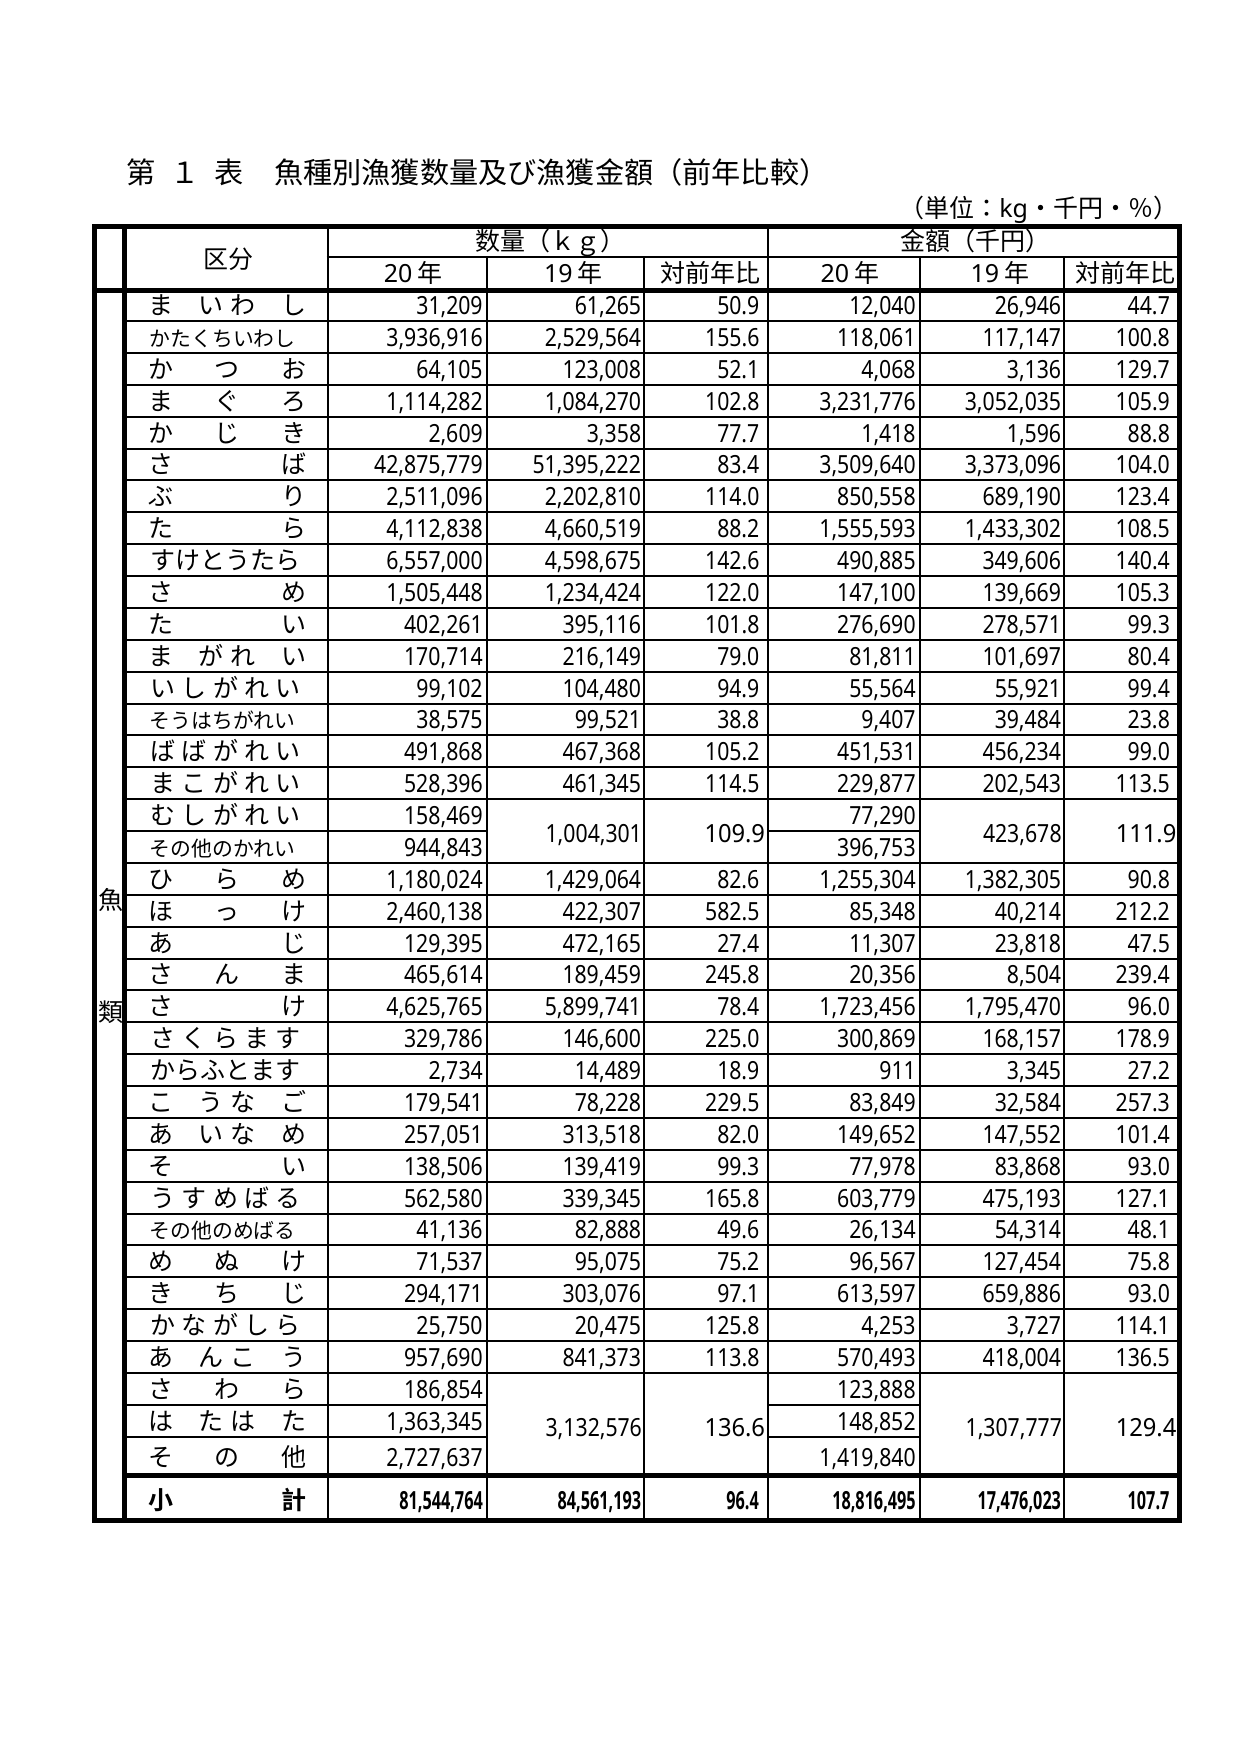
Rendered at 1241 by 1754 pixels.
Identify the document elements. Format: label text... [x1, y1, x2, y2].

table_cell [182, 450, 268, 479]
table_cell 118,061 [769, 322, 919, 352]
table_cell た [127, 513, 182, 543]
table_cell 48.1 [1065, 1215, 1177, 1244]
table_cell 他 [268, 1438, 327, 1473]
table_cell 1,255,304 [769, 864, 919, 894]
table_header 区分 [127, 229, 327, 288]
table_cell 61,265 [488, 293, 643, 320]
table_cell 257.3 [1065, 1087, 1177, 1117]
table_cell さ [127, 991, 182, 1021]
table_cell 82.6 [645, 864, 767, 894]
table_cell 18,816,495 [769, 1478, 919, 1518]
table_cell 対前年比 [1065, 258, 1177, 288]
table_cell 38.8 [645, 705, 767, 734]
table_cell 136.5 [1065, 1342, 1177, 1372]
table_cell ん こ [182, 1342, 268, 1372]
table_cell 3,727 [921, 1310, 1063, 1340]
text （単位：kg・千円・％） [899, 190, 1194, 224]
table_cell 52.1 [645, 354, 767, 384]
table_cell わ [182, 1374, 268, 1404]
table_cell 475,193 [921, 1183, 1063, 1212]
table_cell き [127, 1278, 182, 1308]
table_cell 127.1 [1065, 1183, 1177, 1212]
table_cell う [268, 1342, 327, 1372]
table_cell め [268, 864, 327, 894]
table_cell 528,396 [329, 768, 486, 798]
table_cell 2,460,138 [329, 896, 486, 926]
table_cell 105.2 [645, 736, 767, 766]
table_cell 155.6 [645, 322, 767, 352]
table_cell 582.5 [645, 896, 767, 926]
table_cell か な が し ら [127, 1310, 327, 1340]
table_cell 465,614 [329, 960, 486, 989]
table_cell 418,004 [921, 1342, 1063, 1372]
table_cell 147,552 [921, 1119, 1063, 1149]
table_cell 467,368 [488, 736, 643, 766]
table_cell き [268, 418, 327, 447]
table_cell 90.8 [1065, 864, 1177, 894]
table_cell じ [268, 1278, 327, 1308]
table_cell か [127, 418, 182, 447]
table_cell そうはちがれい [127, 705, 327, 734]
table_cell 3,509,640 [769, 450, 919, 479]
table_cell ま [268, 960, 327, 989]
table_cell 75.8 [1065, 1246, 1177, 1276]
table_cell 88.8 [1065, 418, 1177, 447]
table_cell 81,544,764 [329, 1478, 486, 1518]
table_cell 158,469 [329, 800, 486, 830]
table_cell そ [127, 1438, 182, 1473]
table_cell 570,493 [769, 1342, 919, 1372]
table_cell 93.0 [1065, 1151, 1177, 1181]
table_cell ほ [127, 896, 182, 926]
table_cell 4,625,765 [329, 991, 486, 1021]
table_cell 202,543 [921, 768, 1063, 798]
table_cell 111.9 [1065, 800, 1177, 862]
table_cell 278,571 [921, 609, 1063, 639]
table_cell 178.9 [1065, 1023, 1177, 1053]
table_cell 11,307 [769, 928, 919, 957]
table_cell 402,261 [329, 609, 486, 639]
table_cell ぶ [127, 481, 182, 511]
table_cell 1,114,282 [329, 386, 486, 416]
table_cell ら [268, 513, 327, 543]
table_cell 245.8 [645, 960, 767, 989]
table_cell 96.4 [645, 1478, 767, 1518]
table_cell 99.3 [645, 1151, 767, 1181]
table_cell 140.4 [1065, 545, 1177, 575]
table_cell 294,171 [329, 1278, 486, 1308]
table_cell 93.0 [1065, 1278, 1177, 1308]
table_cell 239.4 [1065, 960, 1177, 989]
table_cell 179,541 [329, 1087, 486, 1117]
table_cell 3,136 [921, 354, 1063, 384]
table_cell 105.3 [1065, 577, 1177, 607]
table_cell 77,978 [769, 1151, 919, 1181]
table_cell 303,076 [488, 1278, 643, 1308]
table_cell 96.0 [1065, 991, 1177, 1021]
table_cell 20年 [769, 258, 919, 288]
table_cell 84,561,193 [488, 1478, 643, 1518]
table_cell 2,529,564 [488, 322, 643, 352]
table_cell [182, 1478, 268, 1518]
table_cell 77,290 [769, 800, 919, 830]
table_cell 659,886 [921, 1278, 1063, 1308]
table_cell か [127, 354, 182, 384]
table_cell 841,373 [488, 1342, 643, 1372]
table_cell 1,596 [921, 418, 1063, 447]
table_header 数量（ｋｇ） [329, 229, 767, 256]
table_cell 50.9 [645, 293, 767, 320]
table_cell 85,348 [769, 896, 919, 926]
table_cell 3,373,096 [921, 450, 1063, 479]
table_cell 142.6 [645, 545, 767, 575]
table_cell 54,314 [921, 1215, 1063, 1244]
table_cell ん [182, 960, 268, 989]
table_cell 20,475 [488, 1310, 643, 1340]
table_cell 313,518 [488, 1119, 643, 1149]
table_cell 1,307,777 [921, 1374, 1063, 1473]
table_cell あ [127, 1342, 182, 1372]
table_cell 8,504 [921, 960, 1063, 989]
table_cell 451,531 [769, 736, 919, 766]
table_cell 101.8 [645, 609, 767, 639]
table_cell [182, 481, 268, 511]
table_cell 88.2 [645, 513, 767, 543]
table_cell 225.0 [645, 1023, 767, 1053]
table_cell 4,598,675 [488, 545, 643, 575]
table_cell 49.6 [645, 1215, 767, 1244]
table_cell 17,476,023 [921, 1478, 1063, 1518]
table_cell 101,697 [921, 641, 1063, 671]
table_cell 83,868 [921, 1151, 1063, 1181]
table_cell 18.9 [645, 1055, 767, 1085]
table_cell い わ [182, 293, 268, 320]
table_cell っ [182, 896, 268, 926]
table_cell 3,345 [921, 1055, 1063, 1085]
table_cell 3,052,035 [921, 386, 1063, 416]
table_cell 136.6 [645, 1374, 767, 1473]
table_cell 147,100 [769, 577, 919, 607]
table_cell り [268, 481, 327, 511]
table_cell ら [182, 864, 268, 894]
table_cell その他のめばる [127, 1215, 327, 1244]
table_cell つ [182, 354, 268, 384]
table_cell 81,811 [769, 641, 919, 671]
table_cell 2,734 [329, 1055, 486, 1085]
table_cell 83,849 [769, 1087, 919, 1117]
table_cell [182, 609, 268, 639]
table_cell 1,429,064 [488, 864, 643, 894]
table_cell い し が れ い [127, 673, 327, 702]
table_cell 113.8 [645, 1342, 767, 1372]
table_cell ま こ が れ い [127, 768, 327, 798]
table_cell 19年 [488, 258, 643, 288]
table_cell 114.0 [645, 481, 767, 511]
table_cell 2,511,096 [329, 481, 486, 511]
table_cell 395,116 [488, 609, 643, 639]
table_cell じ [182, 418, 268, 447]
table_cell ぐ [182, 386, 268, 416]
table_cell 102.8 [645, 386, 767, 416]
table_cell 300,869 [769, 1023, 919, 1053]
table_cell い [268, 641, 327, 671]
table_cell 3,358 [488, 418, 643, 447]
table_cell 99,102 [329, 673, 486, 702]
table_cell 109.9 [645, 800, 767, 862]
table_cell 349,606 [921, 545, 1063, 575]
table_cell さ [127, 450, 182, 479]
table_cell 対前年比 [645, 258, 767, 288]
table_cell 12,040 [769, 293, 919, 320]
table_cell ら [268, 1374, 327, 1404]
table_cell 4,112,838 [329, 513, 486, 543]
table_cell 96,567 [769, 1246, 919, 1276]
table_cell 94.9 [645, 673, 767, 702]
table_cell 55,921 [921, 673, 1063, 702]
table_cell め [268, 1119, 327, 1149]
table_cell すけとうたら [127, 545, 327, 575]
table_cell 165.8 [645, 1183, 767, 1212]
table_cell 490,885 [769, 545, 919, 575]
table_cell 小 [127, 1478, 182, 1518]
table_cell 170,714 [329, 641, 486, 671]
table_cell 4,068 [769, 354, 919, 384]
table_cell 125.8 [645, 1310, 767, 1340]
table_cell 189,459 [488, 960, 643, 989]
table_cell 27.4 [645, 928, 767, 957]
table_cell 911 [769, 1055, 919, 1085]
table_cell 6,557,000 [329, 545, 486, 575]
table_cell 129,395 [329, 928, 486, 957]
table_cell 456,234 [921, 736, 1063, 766]
table_cell さ [127, 577, 182, 607]
table_cell け [268, 896, 327, 926]
table_cell 123,888 [769, 1374, 919, 1404]
table_cell い な [182, 1119, 268, 1149]
table_cell 78.4 [645, 991, 767, 1021]
table_cell 104.0 [1065, 450, 1177, 479]
table_cell 123,008 [488, 354, 643, 384]
table_cell ろ [268, 386, 327, 416]
table_cell 114.1 [1065, 1310, 1177, 1340]
table_cell 23,818 [921, 928, 1063, 957]
table_cell 1,084,270 [488, 386, 643, 416]
table_cell [182, 928, 268, 957]
table_cell 95,075 [488, 1246, 643, 1276]
table_cell 83.4 [645, 450, 767, 479]
table_cell 123.4 [1065, 481, 1177, 511]
table_cell 1,234,424 [488, 577, 643, 607]
table_cell 32,584 [921, 1087, 1063, 1117]
table_cell 55,564 [769, 673, 919, 702]
table_cell そ [127, 1151, 182, 1181]
table_cell 75.2 [645, 1246, 767, 1276]
table_cell 101.4 [1065, 1119, 1177, 1149]
table_cell 27.2 [1065, 1055, 1177, 1085]
table_cell 107.7 [1065, 1478, 1177, 1518]
table_cell あ [127, 928, 182, 957]
table_cell 計 [268, 1478, 327, 1518]
table_cell 603,779 [769, 1183, 919, 1212]
table_cell 1,363,345 [329, 1406, 486, 1436]
table_cell 129.7 [1065, 354, 1177, 384]
table_cell 82,888 [488, 1215, 643, 1244]
table_cell 38,575 [329, 705, 486, 734]
table_cell 20,356 [769, 960, 919, 989]
table_cell さ く ら ま す [127, 1023, 327, 1053]
table_cell 79.0 [645, 641, 767, 671]
table_cell ち [182, 1278, 268, 1308]
table_cell 25,750 [329, 1310, 486, 1340]
table_cell さ [127, 960, 182, 989]
table_cell む し が れ い [127, 800, 327, 830]
table_cell た [268, 1406, 327, 1436]
table_cell さ [127, 1374, 182, 1404]
table_cell 613,597 [769, 1278, 919, 1308]
table_cell 212.2 [1065, 896, 1177, 926]
table_cell 80.4 [1065, 641, 1177, 671]
table_cell う な [182, 1087, 268, 1117]
table_cell 491,868 [329, 736, 486, 766]
table_cell ご [268, 1087, 327, 1117]
table_cell 257,051 [329, 1119, 486, 1149]
table_cell 850,558 [769, 481, 919, 511]
table_cell あ [127, 1119, 182, 1149]
table_cell 396,753 [769, 832, 919, 862]
table_cell の [182, 1438, 268, 1473]
table_cell 26,134 [769, 1215, 919, 1244]
table_cell 104,480 [488, 673, 643, 702]
table_cell 105.9 [1065, 386, 1177, 416]
table_cell 97.1 [645, 1278, 767, 1308]
table_cell ま [127, 293, 182, 320]
table_cell 139,419 [488, 1151, 643, 1181]
table_cell 5,899,741 [488, 991, 643, 1021]
table_cell ば [268, 450, 327, 479]
table_cell た [127, 609, 182, 639]
table_cell け [268, 991, 327, 1021]
table_cell 4,660,519 [488, 513, 643, 543]
table_cell 1,555,593 [769, 513, 919, 543]
table_cell 魚 類 [97, 293, 122, 1518]
table_cell 113.5 [1065, 768, 1177, 798]
table_cell じ [268, 928, 327, 957]
table_cell 51,395,222 [488, 450, 643, 479]
table_cell 276,690 [769, 609, 919, 639]
table_cell 139,669 [921, 577, 1063, 607]
table_cell 78,228 [488, 1087, 643, 1117]
table_cell 422,307 [488, 896, 643, 926]
table_cell 122.0 [645, 577, 767, 607]
table_cell 149,652 [769, 1119, 919, 1149]
table_cell 99.3 [1065, 609, 1177, 639]
table_cell その他のかれい [127, 832, 327, 862]
table_cell 82.0 [645, 1119, 767, 1149]
table_cell 423,678 [921, 800, 1063, 862]
table_cell 957,690 [329, 1342, 486, 1372]
table_cell お [268, 354, 327, 384]
table_cell 77.7 [645, 418, 767, 447]
table_cell 3,231,776 [769, 386, 919, 416]
table_cell [182, 1151, 268, 1181]
table_cell [182, 577, 268, 607]
table_cell 127,454 [921, 1246, 1063, 1276]
table_cell 114.5 [645, 768, 767, 798]
table_cell 39,484 [921, 705, 1063, 734]
table_cell かたくちいわし [127, 322, 327, 352]
table_cell 47.5 [1065, 928, 1177, 957]
table_cell 1,382,305 [921, 864, 1063, 894]
table_cell 216,149 [488, 641, 643, 671]
table_cell 64,105 [329, 354, 486, 384]
table_cell 20年 [329, 258, 486, 288]
table_cell 138,506 [329, 1151, 486, 1181]
table_cell う す め ば る [127, 1183, 327, 1212]
table_cell からふとます [127, 1055, 327, 1085]
table_cell 1,180,024 [329, 864, 486, 894]
table_cell 108.5 [1065, 513, 1177, 543]
table_cell 19年 [921, 258, 1063, 288]
table_cell 146,600 [488, 1023, 643, 1053]
table_cell 4,253 [769, 1310, 919, 1340]
table_cell ま [127, 641, 182, 671]
table_cell 42,875,779 [329, 450, 486, 479]
table_cell 14,489 [488, 1055, 643, 1085]
text 第 １ 表 魚種別漁獲数量及び漁獲金額（前年比較） [126, 152, 838, 192]
table_cell 2,727,637 [329, 1438, 486, 1473]
table_cell ま [127, 386, 182, 416]
table_cell 229,877 [769, 768, 919, 798]
table_cell い [268, 609, 327, 639]
table_cell 329,786 [329, 1023, 486, 1053]
table_cell 229.5 [645, 1087, 767, 1117]
table_cell ぬ [182, 1246, 268, 1276]
table_cell 1,433,302 [921, 513, 1063, 543]
table_cell 99.4 [1065, 673, 1177, 702]
table_cell め [268, 577, 327, 607]
table_cell 339,345 [488, 1183, 643, 1212]
table_cell 168,157 [921, 1023, 1063, 1053]
table_cell 1,004,301 [488, 800, 643, 862]
table_cell 40,214 [921, 896, 1063, 926]
table_cell 9,407 [769, 705, 919, 734]
table_cell 99.0 [1065, 736, 1177, 766]
table_cell 26,946 [921, 293, 1063, 320]
table_cell め [127, 1246, 182, 1276]
table_cell 3,132,576 [488, 1374, 643, 1473]
table_cell 186,854 [329, 1374, 486, 1404]
table_cell こ [127, 1087, 182, 1117]
table_cell 689,190 [921, 481, 1063, 511]
table_cell 1,723,456 [769, 991, 919, 1021]
table_cell 129.4 [1065, 1374, 1177, 1473]
table_header 金額（千円） [769, 229, 1177, 256]
table_cell ひ [127, 864, 182, 894]
table_cell 1,418 [769, 418, 919, 447]
table_cell け [268, 1246, 327, 1276]
table_cell い [268, 1151, 327, 1181]
table_cell 100.8 [1065, 322, 1177, 352]
table_cell 44.7 [1065, 293, 1177, 320]
table_cell [182, 991, 268, 1021]
table_cell 117,147 [921, 322, 1063, 352]
table_cell 472,165 [488, 928, 643, 957]
table_cell が れ [182, 641, 268, 671]
table_cell 31,209 [329, 293, 486, 320]
table_cell 1,419,840 [769, 1438, 919, 1473]
table_cell 2,609 [329, 418, 486, 447]
table_cell 23.8 [1065, 705, 1177, 734]
table_cell は [127, 1406, 182, 1436]
table_cell 944,843 [329, 832, 486, 862]
table_cell し [268, 293, 327, 320]
table_cell 71,537 [329, 1246, 486, 1276]
table_cell 461,345 [488, 768, 643, 798]
table_cell 99,521 [488, 705, 643, 734]
table_header [97, 229, 122, 288]
table_cell 41,136 [329, 1215, 486, 1244]
table_cell 1,795,470 [921, 991, 1063, 1021]
table_cell 148,852 [769, 1406, 919, 1436]
table_cell 2,202,810 [488, 481, 643, 511]
table_cell 562,580 [329, 1183, 486, 1212]
table_cell [182, 513, 268, 543]
table_cell 1,505,448 [329, 577, 486, 607]
table_cell ば ば が れ い [127, 736, 327, 766]
table_cell た は [182, 1406, 268, 1436]
table_cell 3,936,916 [329, 322, 486, 352]
